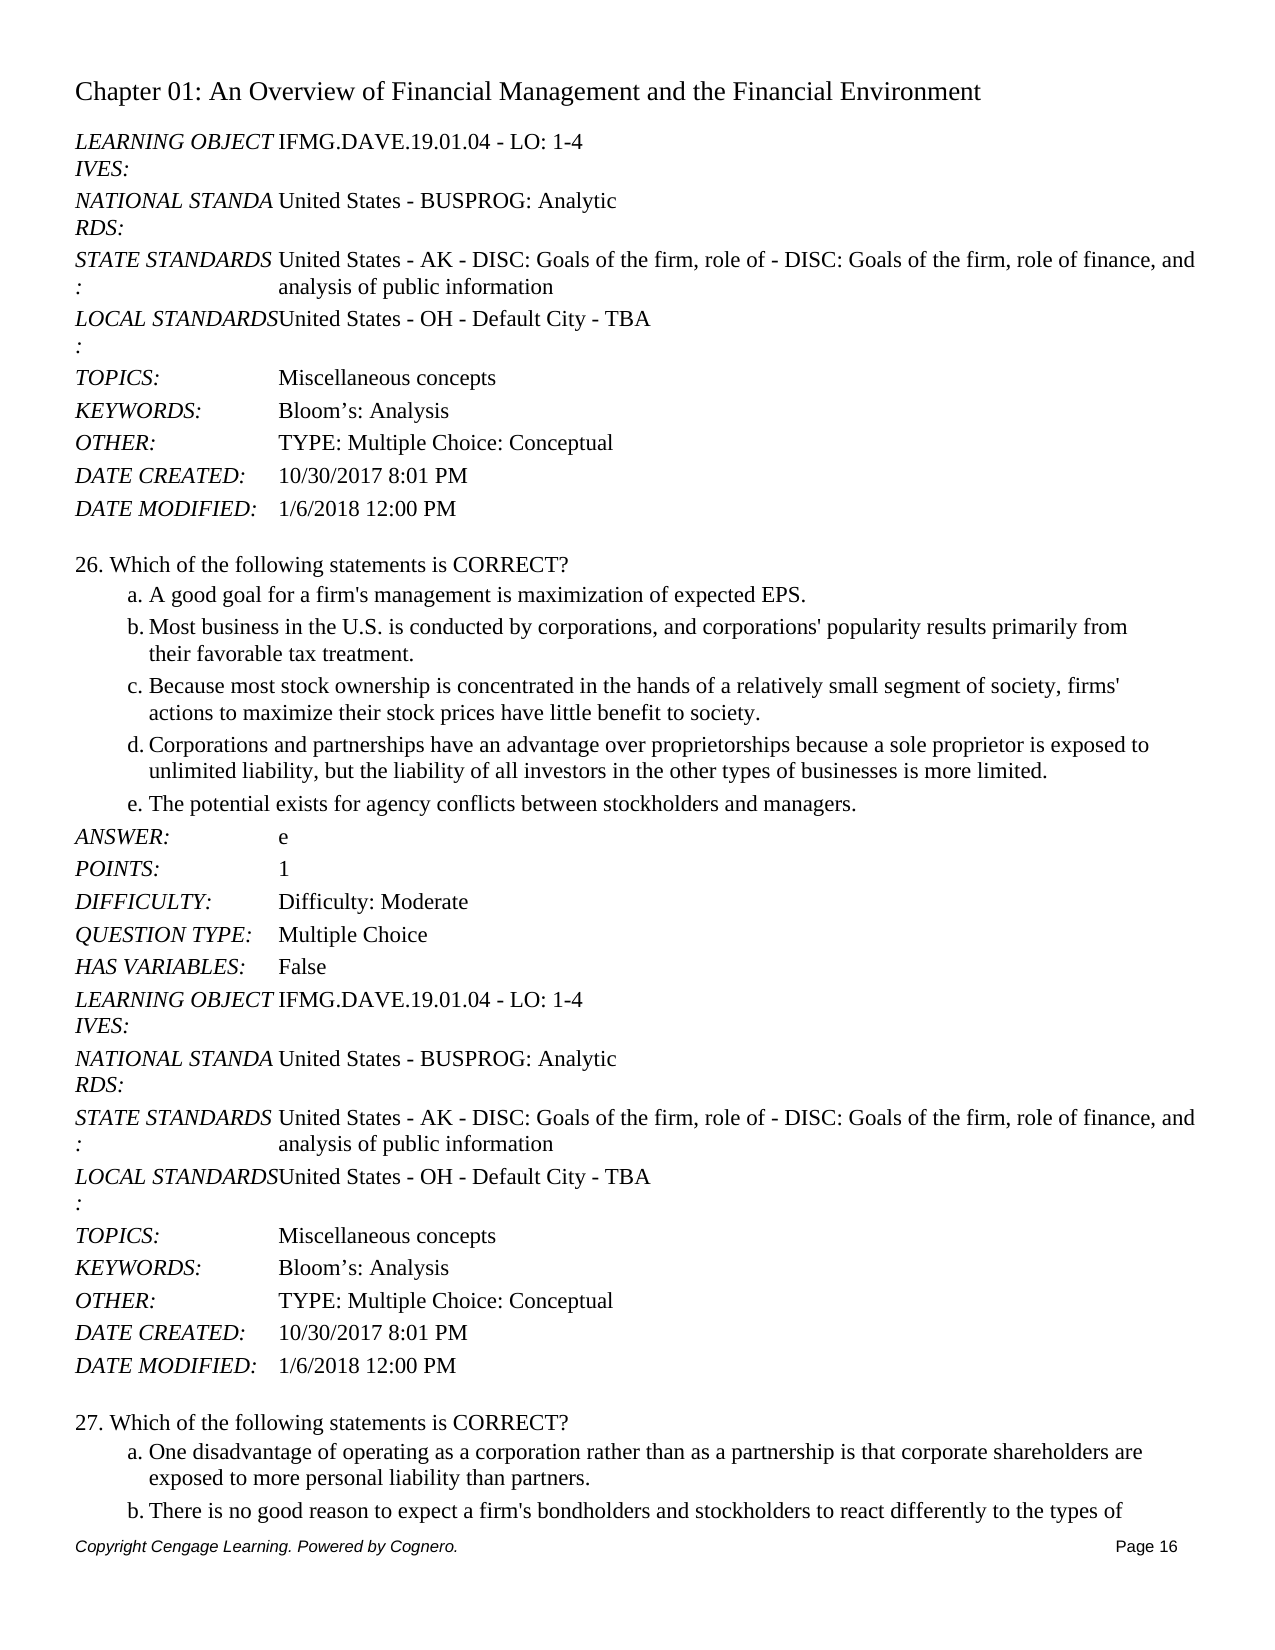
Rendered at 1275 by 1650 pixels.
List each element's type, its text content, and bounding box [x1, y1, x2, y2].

table_header 26. Which of the following statements is CORRECT? [75, 551, 1200, 1382]
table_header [75, 125, 1200, 524]
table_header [75, 1409, 1200, 1527]
